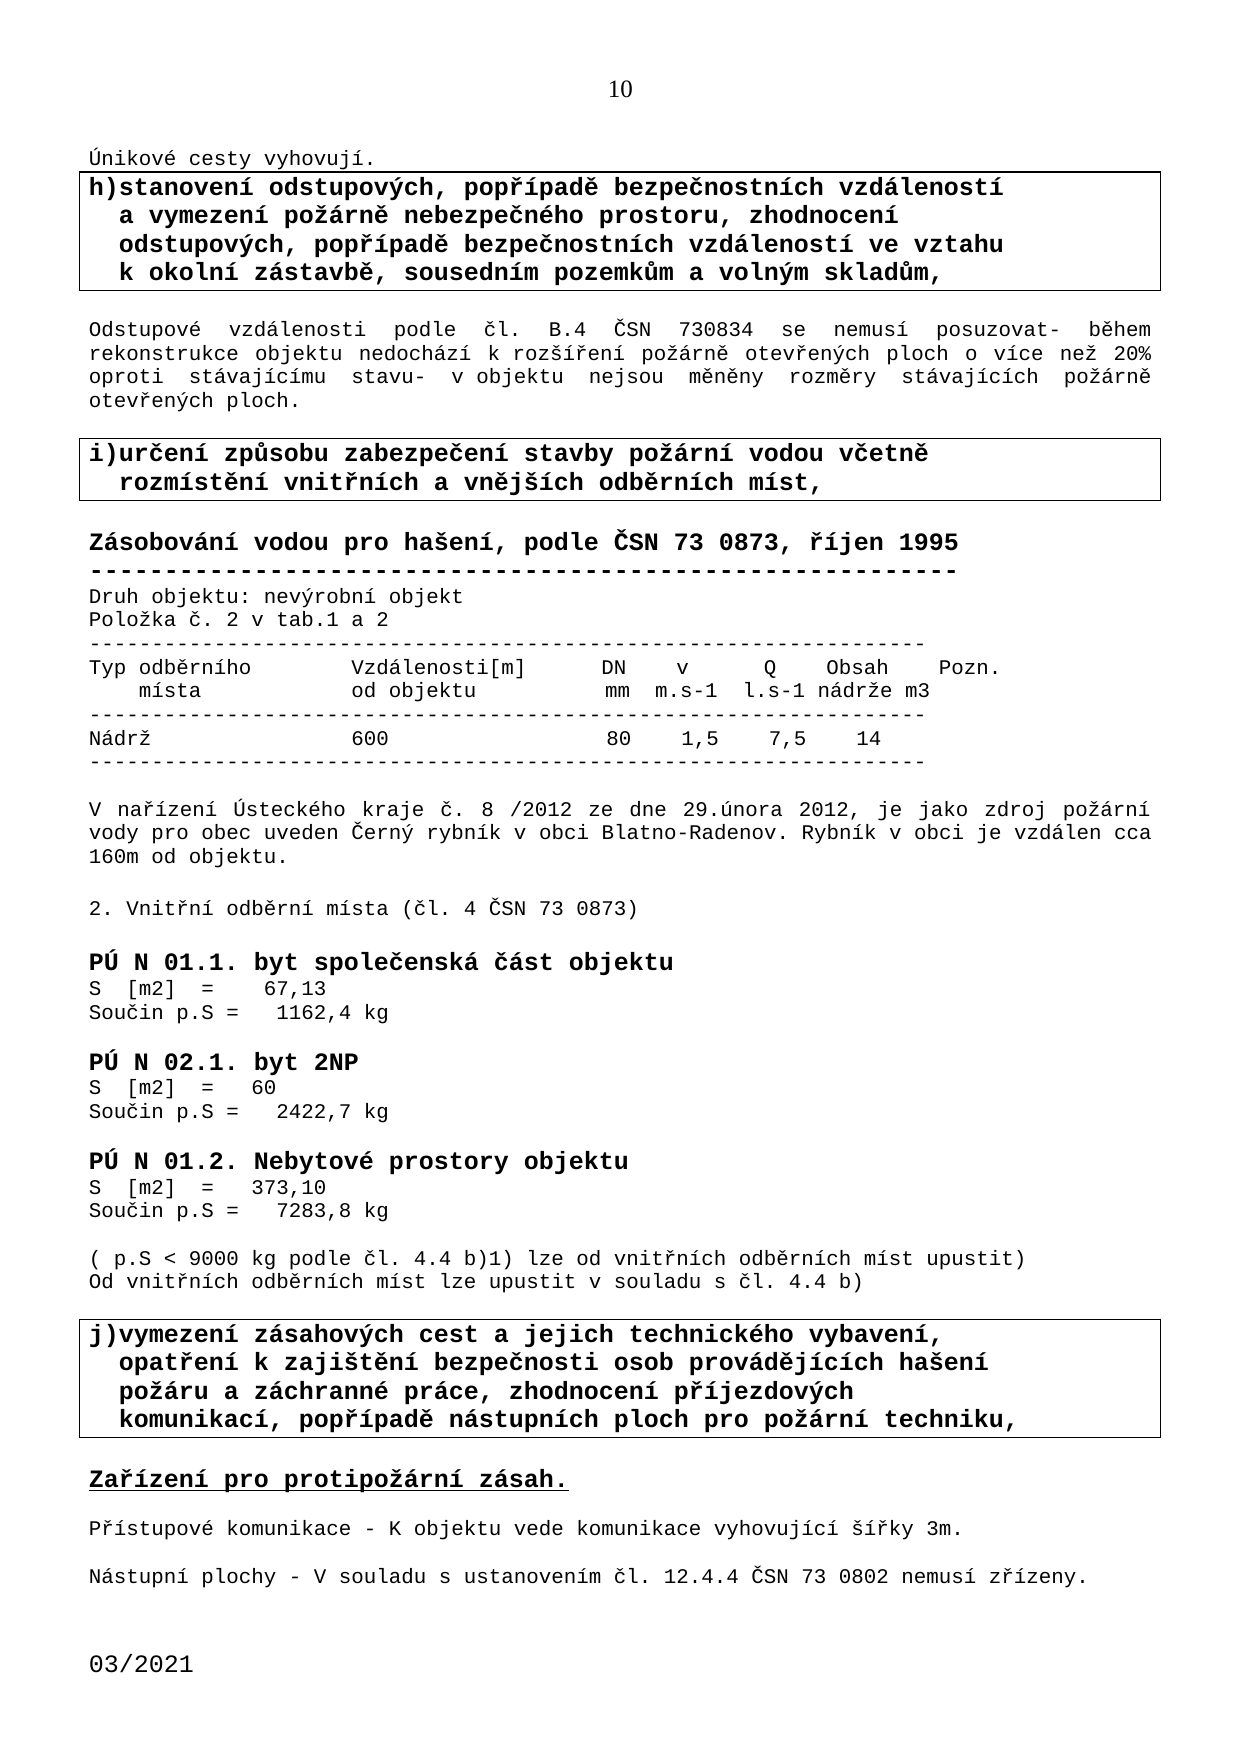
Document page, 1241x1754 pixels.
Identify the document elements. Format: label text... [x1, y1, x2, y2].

text rozmístění vnitřních a vnějších odběrních míst, [80, 466, 1160, 500]
text Součin p.S = 2422,7 kg [89, 1101, 1152, 1125]
text ---------------------------------------------------------- [89, 557, 1152, 586]
text Přístupové komunikace - K objektu vede komunikace vyhovující šířky 3m. [89, 1518, 1152, 1542]
text PÚ N 01.1. byt společenská část objektu [89, 950, 1152, 978]
text V nařízení Ústeckého kraje č. 8 /2012 ze dne 29.února 2012, je jako zdroj požární vody pro obec uveden Černý rybník v obci Blatno-Radenov. Rybník v obci je vzdálen cca 160m od objektu. [89, 798, 1152, 869]
text ( p.S < 9000 kg podle čl. 4.4 b)1) lze od vnitřních odběrních míst upustit) [89, 1248, 1152, 1271]
text ------------------------------------------------------------------- [89, 633, 1152, 657]
text Zařízení pro protipožární zásah. [89, 1466, 1152, 1495]
text Nástupní plochy - V souladu s ustanovením čl. 12.4.4 ČSN 73 0802 nemusí zřízeny. [89, 1566, 1152, 1589]
text komunikací, popřípadě nástupních ploch pro požární techniku, [80, 1403, 1160, 1437]
text 2. Vnitřní odběrní místa (čl. 4 ČSN 73 0873) [89, 898, 1152, 921]
text Od vnitřních odběrních míst lze upustit v souladu s čl. 4.4 b) [89, 1271, 1152, 1295]
text Položka č. 2 v tab.1 a 2 [89, 609, 1152, 633]
text Druh objektu: nevýrobní objekt [89, 586, 1152, 609]
text odstupových, popřípadě bezpečnostních vzdáleností ve vztahu [89, 231, 1152, 256]
text Součin p.S = 1162,4 kg [89, 1002, 1152, 1025]
text Únikové cesty vyhovují. [89, 148, 1152, 171]
text Odstupové vzdálenosti podle čl. B.4 ČSN 730834 se nemusí posuzovat- během rekonstrukce objektu nedochází k rozšíření požárně otevřených ploch o více než 20% oproti stávajícímu stavu- v objektu nejsou měněny rozměry stávajících požárně otevřených ploch. [89, 319, 1152, 414]
text Zásobování vodou pro hašení, podle ČSN 73 0873, říjen 1995 [89, 529, 1152, 557]
text ------------------------------------------------------------------- [89, 704, 1152, 728]
text S [m2] = 60 [89, 1077, 1152, 1101]
text k okolní zástavbě, sousedním pozemkům a volným skladům, [80, 256, 1160, 290]
text místa od objektu mm m.s-1 l.s-1 nádrže m3 [89, 680, 1152, 704]
text i)určení způsobu zabezpečení stavby požární vodou včetně [80, 439, 1160, 466]
text j)vymezení zásahových cest a jejich technického vybavení, [80, 1320, 1160, 1350]
text Nádrž 600 80 1,5 7,5 14 [89, 728, 1152, 751]
text a vymezení požárně nebezpečného prostoru, zhodnocení [89, 203, 1152, 231]
text opatření k zajištění bezpečnosti osob provádějících hašení [89, 1350, 1152, 1378]
text ------------------------------------------------------------------- [89, 751, 1152, 775]
text požáru a záchranné práce, zhodnocení příjezdových [89, 1378, 1152, 1403]
text PÚ N 02.1. byt 2NP [89, 1049, 1152, 1077]
text PÚ N 01.2. Nebytové prostory objektu [89, 1148, 1152, 1177]
text Typ odběrního Vzdálenosti[m] DN v Q Obsah Pozn. [89, 657, 1152, 680]
text S [m2] = 67,13 [89, 978, 1152, 1002]
text Součin p.S = 7283,8 kg [89, 1200, 1152, 1224]
text h)stanovení odstupových, popřípadě bezpečnostních vzdáleností [80, 173, 1160, 203]
text S [m2] = 373,10 [89, 1177, 1152, 1200]
